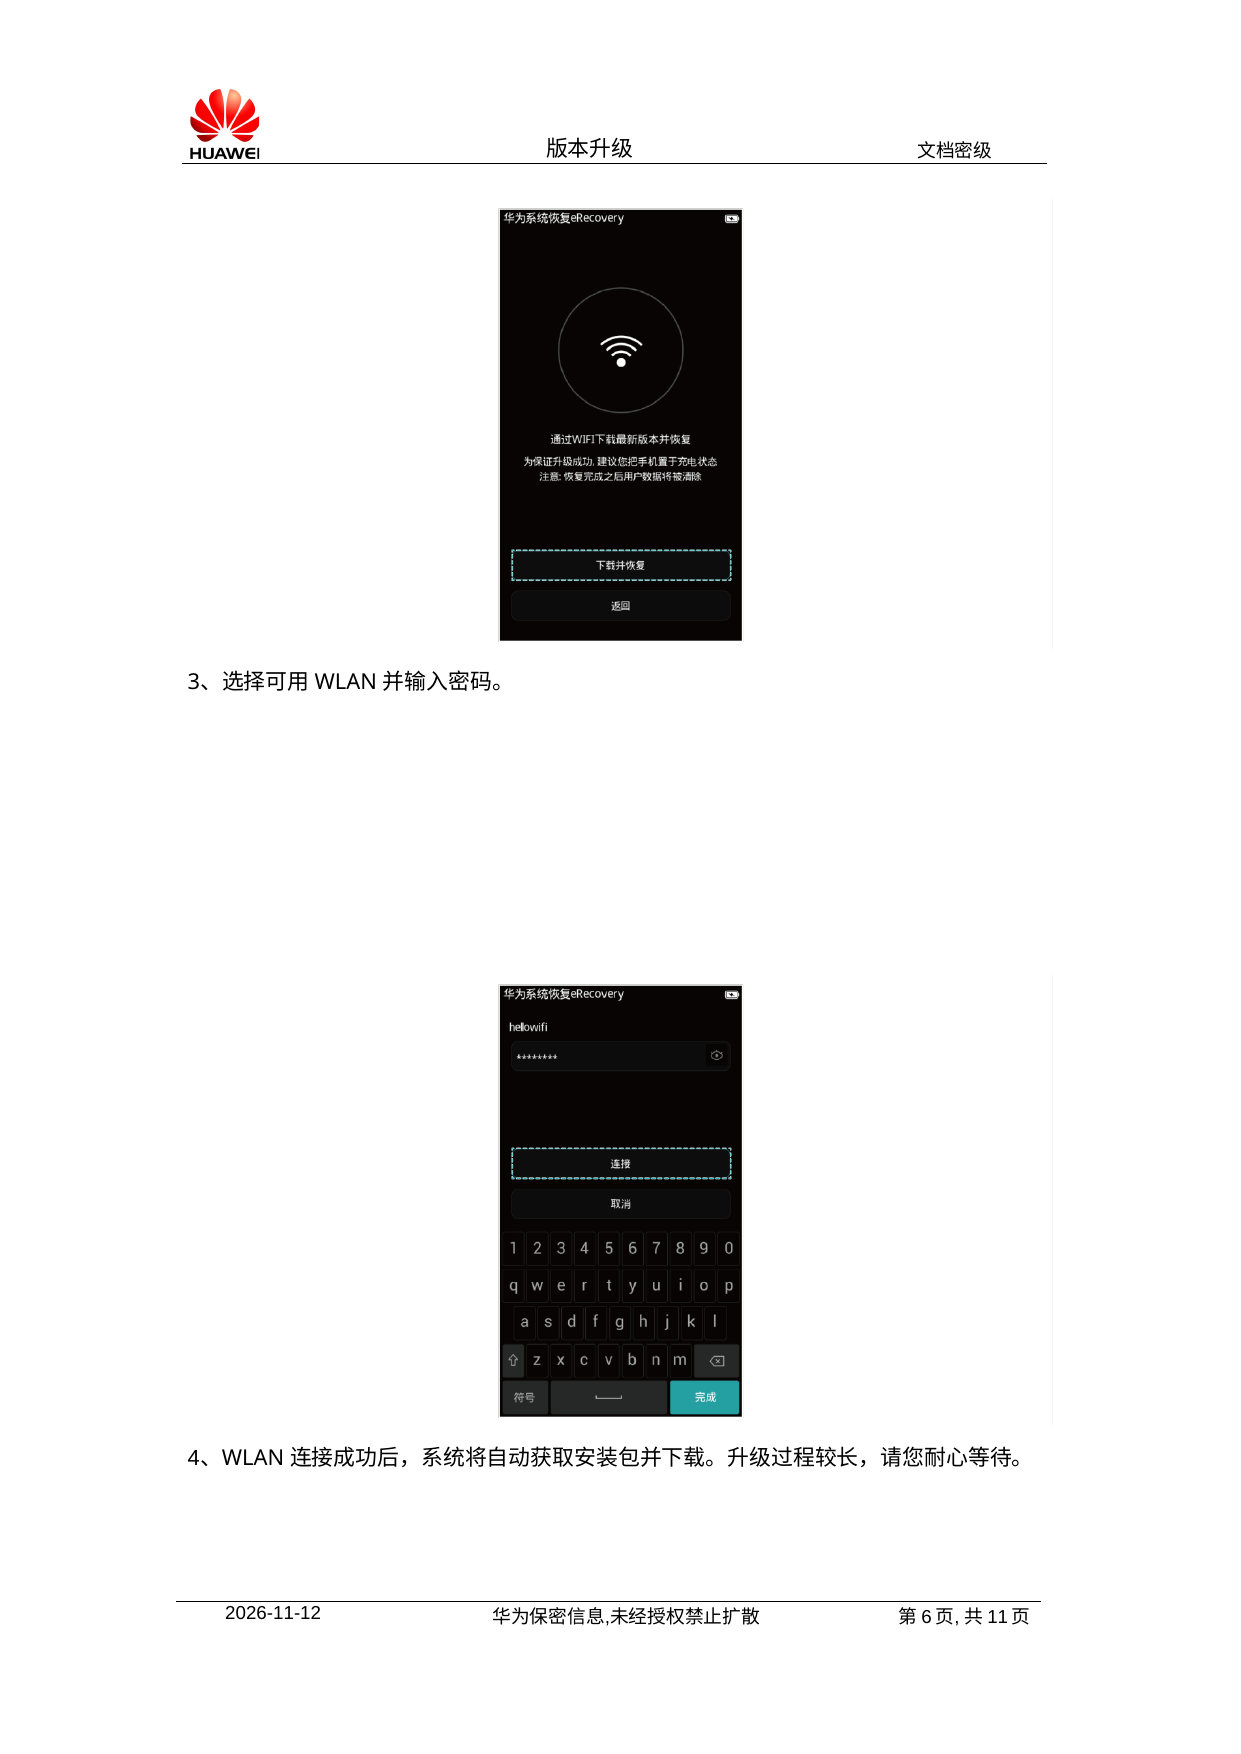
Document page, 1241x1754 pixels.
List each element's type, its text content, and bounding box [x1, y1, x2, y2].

text 4、WLAN 连接成功后，系统将自动获取安装包并下载。升级过程较长，请您耐心等待。 [187, 1440, 1053, 1472]
picture [190, 89, 260, 159]
text 3、选择可用 WLAN 并输入密码。 [187, 664, 1053, 696]
picture [187, 196, 1053, 651]
picture [187, 972, 1053, 1427]
